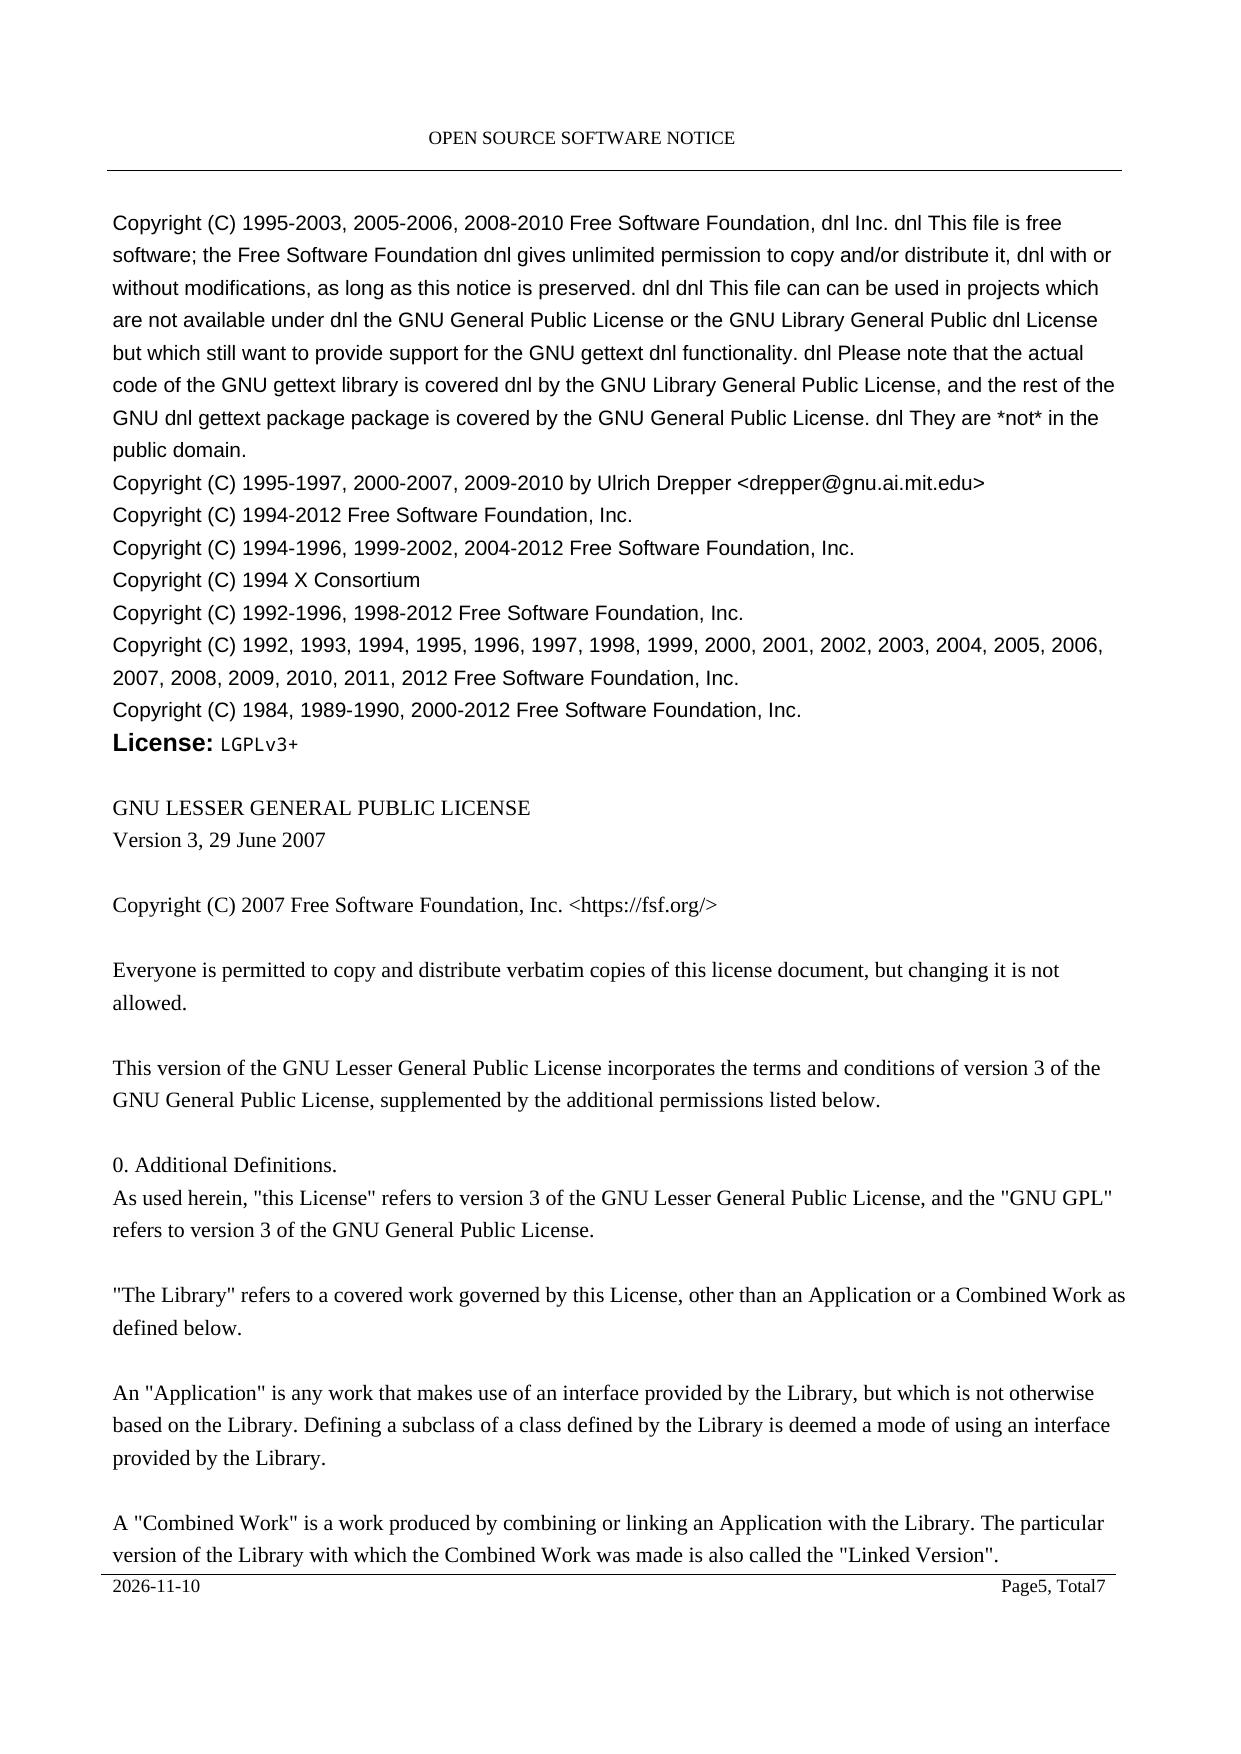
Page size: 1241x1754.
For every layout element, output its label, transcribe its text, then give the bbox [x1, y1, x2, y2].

text Copyright (C) 1994 X Consortium [112, 564, 1128, 596]
text Copyright (C) 1994-1996, 1999-2002, 2004-2012 Free Software Foundation, Inc. [112, 531, 1128, 564]
text Copyright (C) 1984, 1989-1990, 2000-2012 Free Software Foundation, Inc. [112, 694, 1128, 726]
text Copyright (C) 1994-2012 Free Software Foundation, Inc. [112, 499, 1128, 531]
text Copyright (C) 1995-1997, 2000-2007, 2009-2010 by Ulrich Drepper <drepper@gnu.ai.mit.edu> [112, 466, 1128, 499]
text Copyright (C) 1992-1996, 1998-2012 Free Software Foundation, Inc. [112, 596, 1128, 629]
text Copyright (C) 1992, 1993, 1994, 1995, 1996, 1997, 1998, 1999, 2000, 2001, 2002, 2003, 2004, 2005, 2006, 2007, 2008, 2009, 2010, 2011, 2012 Free Software Foundation, Inc. [112, 629, 1128, 694]
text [112, 726, 1128, 1571]
text Copyright (C) 1995-2003, 2005-2006, 2008-2010 Free Software Foundation, dnl Inc. dnl This file is free software; the Free Software Foundation dnl gives unlimited permission to copy and/or distribute it, dnl with or without modifications, as long as this notice is preserved. dnl dnl This file can can be used in projects which are not available under dnl the GNU General Public License or the GNU Library General Public dnl License but which still want to provide support for the GNU gettext dnl functionality. dnl Please note that the actual code of the GNU gettext library is covered dnl by the GNU Library General Public License, and the rest of the GNU dnl gettext package package is covered by the GNU General Public License. dnl They are *not* in the public domain. [112, 206, 1128, 466]
